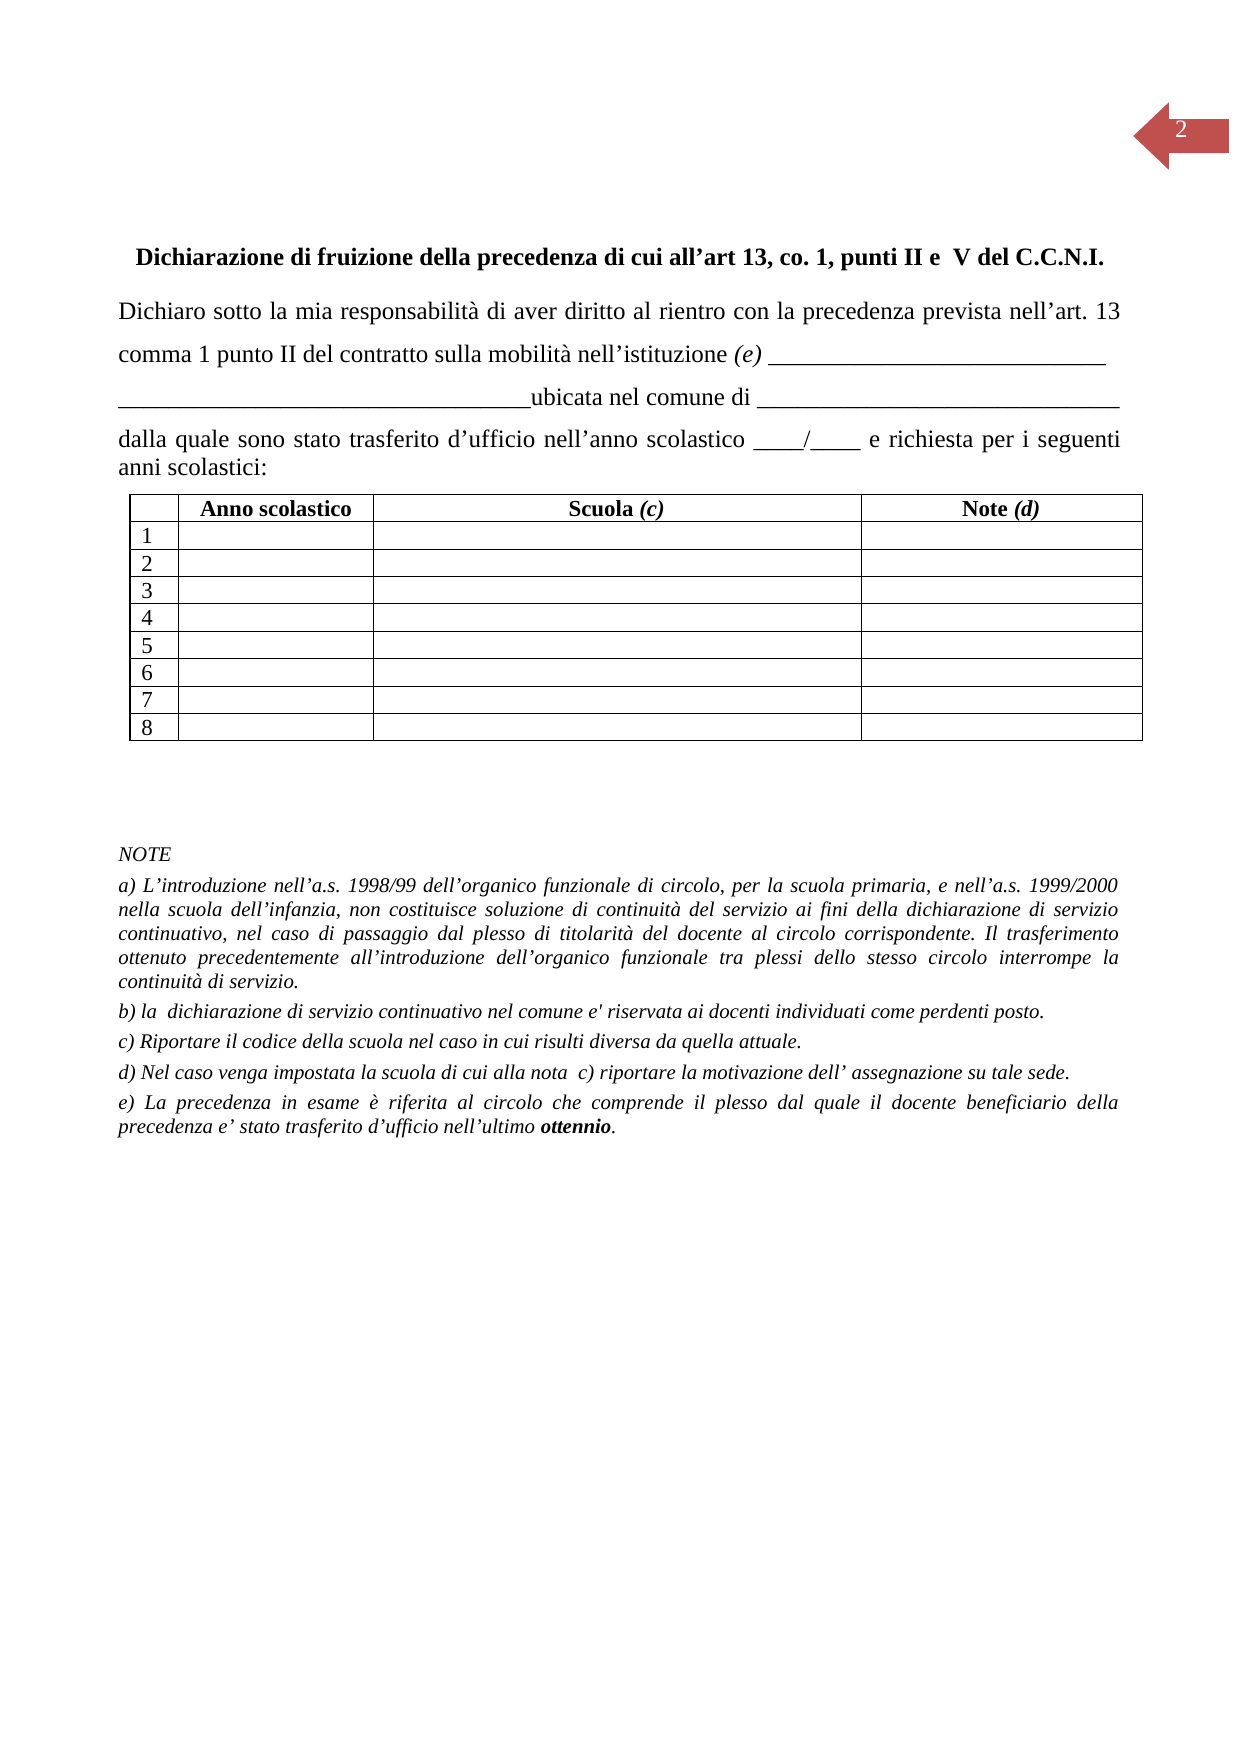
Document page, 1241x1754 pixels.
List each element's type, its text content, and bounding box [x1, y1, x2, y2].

table_cell [374, 604, 861, 631]
table_header Note (d) [862, 495, 1142, 521]
table_cell [179, 577, 373, 603]
table_cell [862, 659, 1142, 686]
table_cell 2 [131, 550, 178, 576]
table_cell [374, 550, 861, 576]
text d) Nel caso venga impostata la scuola di cui alla nota c) riportare la motivazione dell’ assegnazione su tale sede. [118, 1060, 1122, 1084]
table_cell [374, 687, 861, 713]
text NOTE [118, 842, 1122, 866]
table_cell [374, 659, 861, 686]
text a) L’introduzione nell’a.s. 1998/99 dell’organico funzionale di circolo, per la scuola primaria, e nell’a.s. 1999/2000 nella scuola dell’infanzia, non costituisce soluzione di continuità del servizio ai fini della dichiarazione di servizio continuativo, nel caso di passaggio dal plesso di titolarità del docente al circolo corrispondente. Il trasferimento ottenuto precedentemente all’introduzione dell’organico funzionale tra plessi dello stesso circolo interrompe la continuità di servizio. [118, 872, 1122, 993]
table_cell [862, 687, 1142, 713]
table_cell [179, 714, 373, 740]
text e) La precedenza in esame è riferita al circolo che comprende il plesso dal quale il docente beneficiario della precedenza e’ stato trasferito d’ufficio nell’ultimo ottennio. [118, 1090, 1122, 1138]
table_cell [374, 714, 861, 740]
table_cell [862, 577, 1142, 603]
table_cell 7 [131, 687, 178, 713]
table_cell 4 [131, 604, 178, 631]
table_cell 1 [131, 522, 178, 548]
text Dichiarazione di fruizione della precedenza di cui all’art 13, co. 1, punti II e V del C.C.N.I. [118, 242, 1122, 271]
table_cell [179, 632, 373, 658]
table_cell 8 [131, 714, 178, 740]
text dalla quale sono stato trasferito d’ufficio nell’anno scolastico ____/____ e richiesta per i seguenti anni scolastici: [118, 424, 1122, 481]
text Dichiaro sotto la mia responsabilità di aver diritto al rientro con la precedenza prevista nell’art. 13 comma 1 punto II del contratto sulla mobilità nell’istituzione (e) ___________________________ [118, 296, 1122, 368]
table_cell [862, 550, 1142, 576]
table_cell [179, 604, 373, 631]
table_cell [862, 632, 1142, 658]
table_cell [862, 522, 1142, 548]
table_cell 3 [131, 577, 178, 603]
table_cell 6 [131, 659, 178, 686]
table_header [131, 495, 178, 521]
table_header Scuola (c) [374, 495, 861, 521]
table_cell [179, 522, 373, 548]
text _________________________________ubicata nel comune di _____________________________ [118, 382, 1122, 411]
table_header Anno scolastico [179, 495, 373, 521]
table_cell [862, 604, 1142, 631]
table_cell [179, 550, 373, 576]
text c) Riportare il codice della scuola nel caso in cui risulti diversa da quella attuale. [118, 1029, 1122, 1053]
text b) la dichiarazione di servizio continuativo nel comune e' riservata ai docenti individuati come perdenti posto. [118, 999, 1122, 1023]
table_cell [862, 714, 1142, 740]
table_cell [374, 577, 861, 603]
table_cell [179, 687, 373, 713]
table_cell 5 [131, 632, 178, 658]
table_cell [179, 659, 373, 686]
table_cell [374, 522, 861, 548]
table_cell [374, 632, 861, 658]
